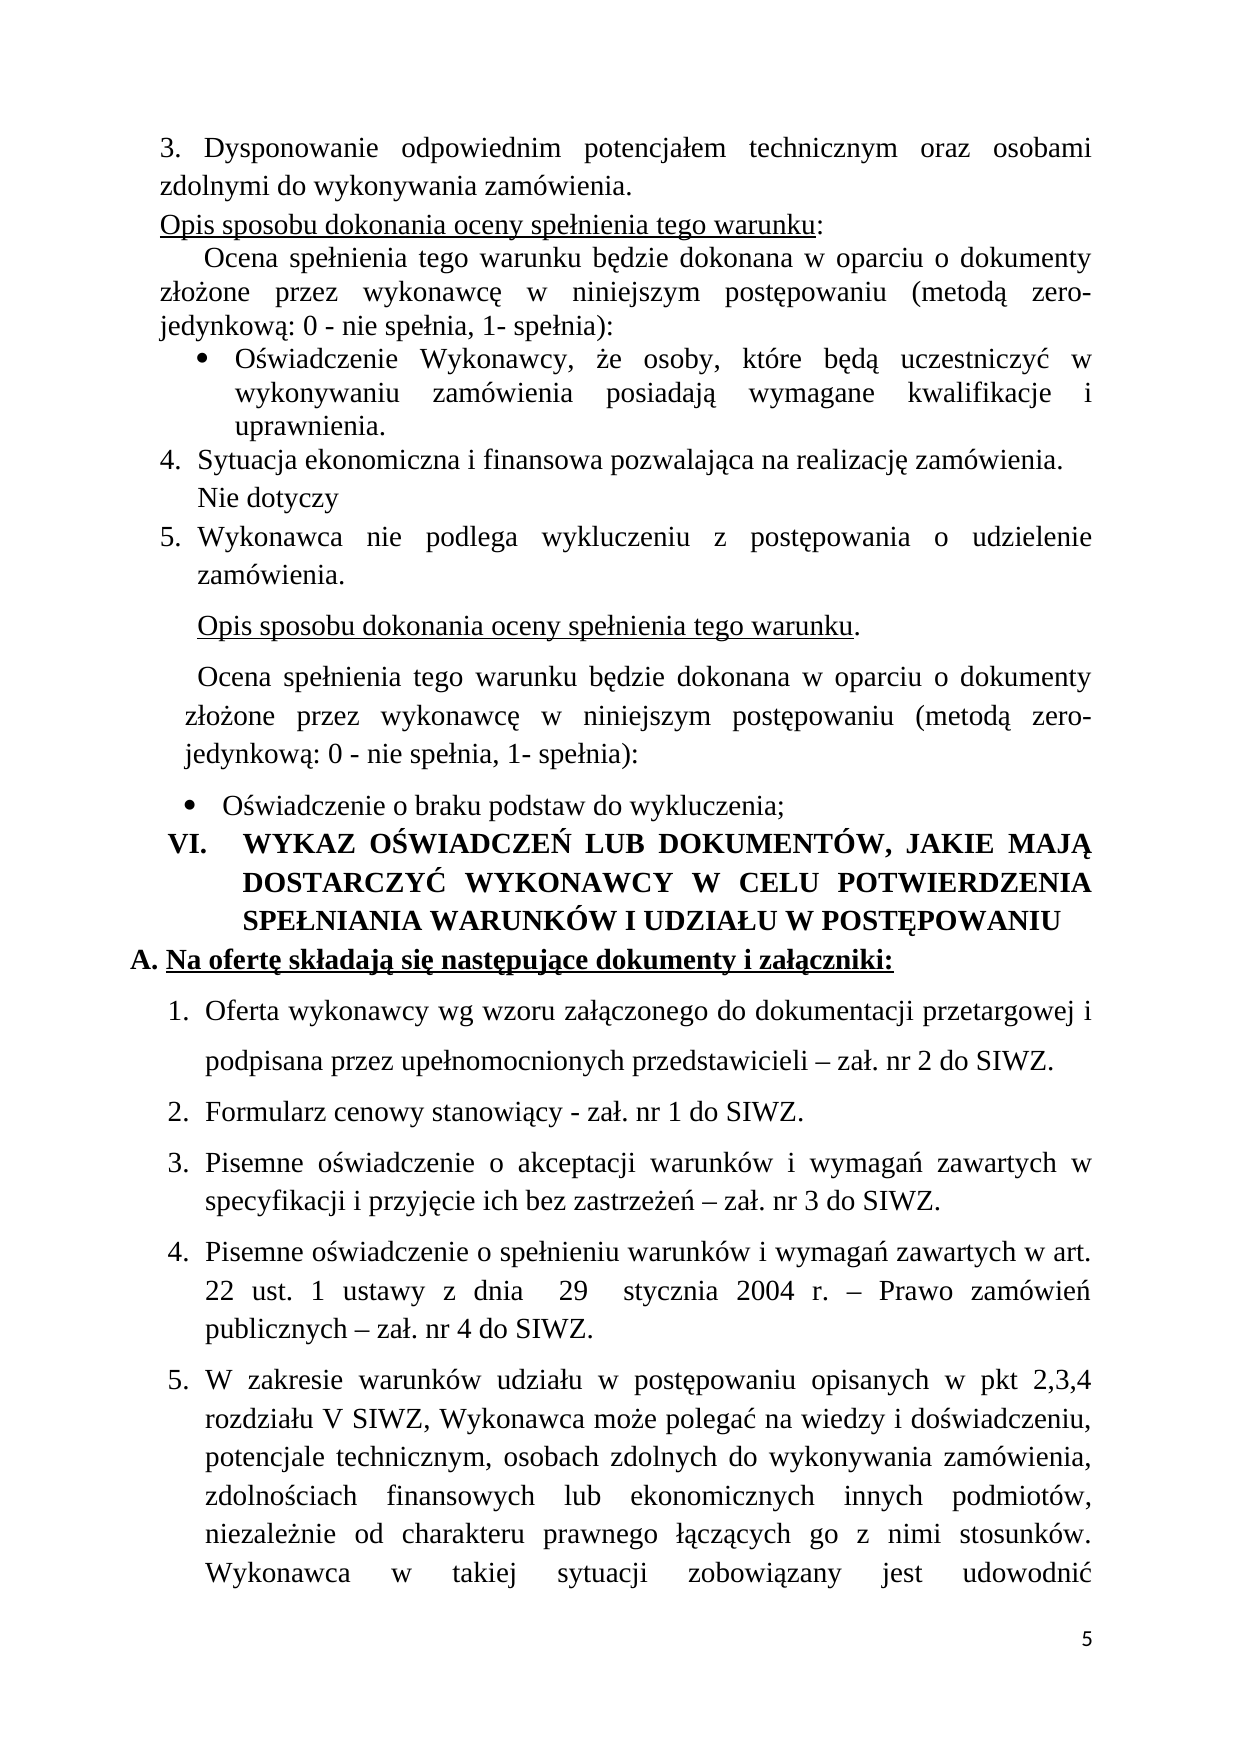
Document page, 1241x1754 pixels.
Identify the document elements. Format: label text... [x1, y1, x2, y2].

list Dysponowanie odpowiednim potencjałem technicznym oraz osobami zdolnymi do wykonywania zamówienia. [159, 130, 1092, 202]
text Ocena spełnienia tego warunku będzie dokonana w oparciu o dokumenty złożone przez wykonawcę w niniejszym postępowaniu (metodą zero-jedynkową: 0 - nie spełnia, 1- spełnia): [184, 659, 1092, 770]
text Opis sposobu dokonania oceny spełnienia tego warunku. [130, 608, 1092, 642]
list Opis sposobu dokonania oceny spełnienia tego warunku: [159, 207, 1092, 241]
list WYKAZ OŚWIADCZEŃ LUB DOKUMENTÓW, JAKIE MAJĄ DOSTARCZYĆ WYKONAWCY W CELU POTWIERDZENIA SPEŁNIANIA WARUNKÓW I UDZIAŁU W POSTĘPOWANIU [167, 826, 1092, 937]
list Nie dotyczy [197, 480, 1092, 514]
list Oświadczenie o braku podstaw do wykluczenia; [184, 788, 1092, 821]
list Sytuacja ekonomiczna i finansowa pozwalająca na realizację zamówienia. [159, 442, 1092, 475]
list Pisemne oświadczenie o spełnieniu warunków i wymagań zawartych w art. 22 ust. 1 ustawy z dnia 29 stycznia 2004 r. – Prawo zamówień publicznych – zał. nr 4 do SIWZ. [167, 1234, 1092, 1345]
list Oświadczenie Wykonawcy, że osoby, które będą uczestniczyć w wykonywaniu zamówienia posiadają wymagane kwalifikacje i uprawnienia. [197, 341, 1092, 442]
list Formularz cenowy stanowiący - zał. nr 1 do SIWZ. [167, 1094, 1092, 1127]
list Ocena spełnienia tego warunku będzie dokonana w oparciu o dokumenty złożone przez wykonawcę w niniejszym postępowaniu (metodą zero-jedynkową: 0 - nie spełnia, 1- spełnia): [159, 241, 1092, 341]
list Oferta wykonawcy wg wzoru załączonego do dokumentacji przetargowej i podpisana przez upełnomocnionych przedstawicieli – zał. nr 2 do SIWZ. [167, 993, 1092, 1077]
list Pisemne oświadczenie o akceptacji warunków i wymagań zawartych w specyfikacji i przyjęcie ich bez zastrzeżeń – zał. nr 3 do SIWZ. [167, 1145, 1092, 1217]
list Wykonawca nie podlega wykluczeniu z postępowania o udzielenie zamówienia. [159, 519, 1092, 591]
text A. Na ofertę składają się następujące dokumenty i załączniki: [130, 942, 1092, 976]
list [167, 1362, 1092, 1589]
